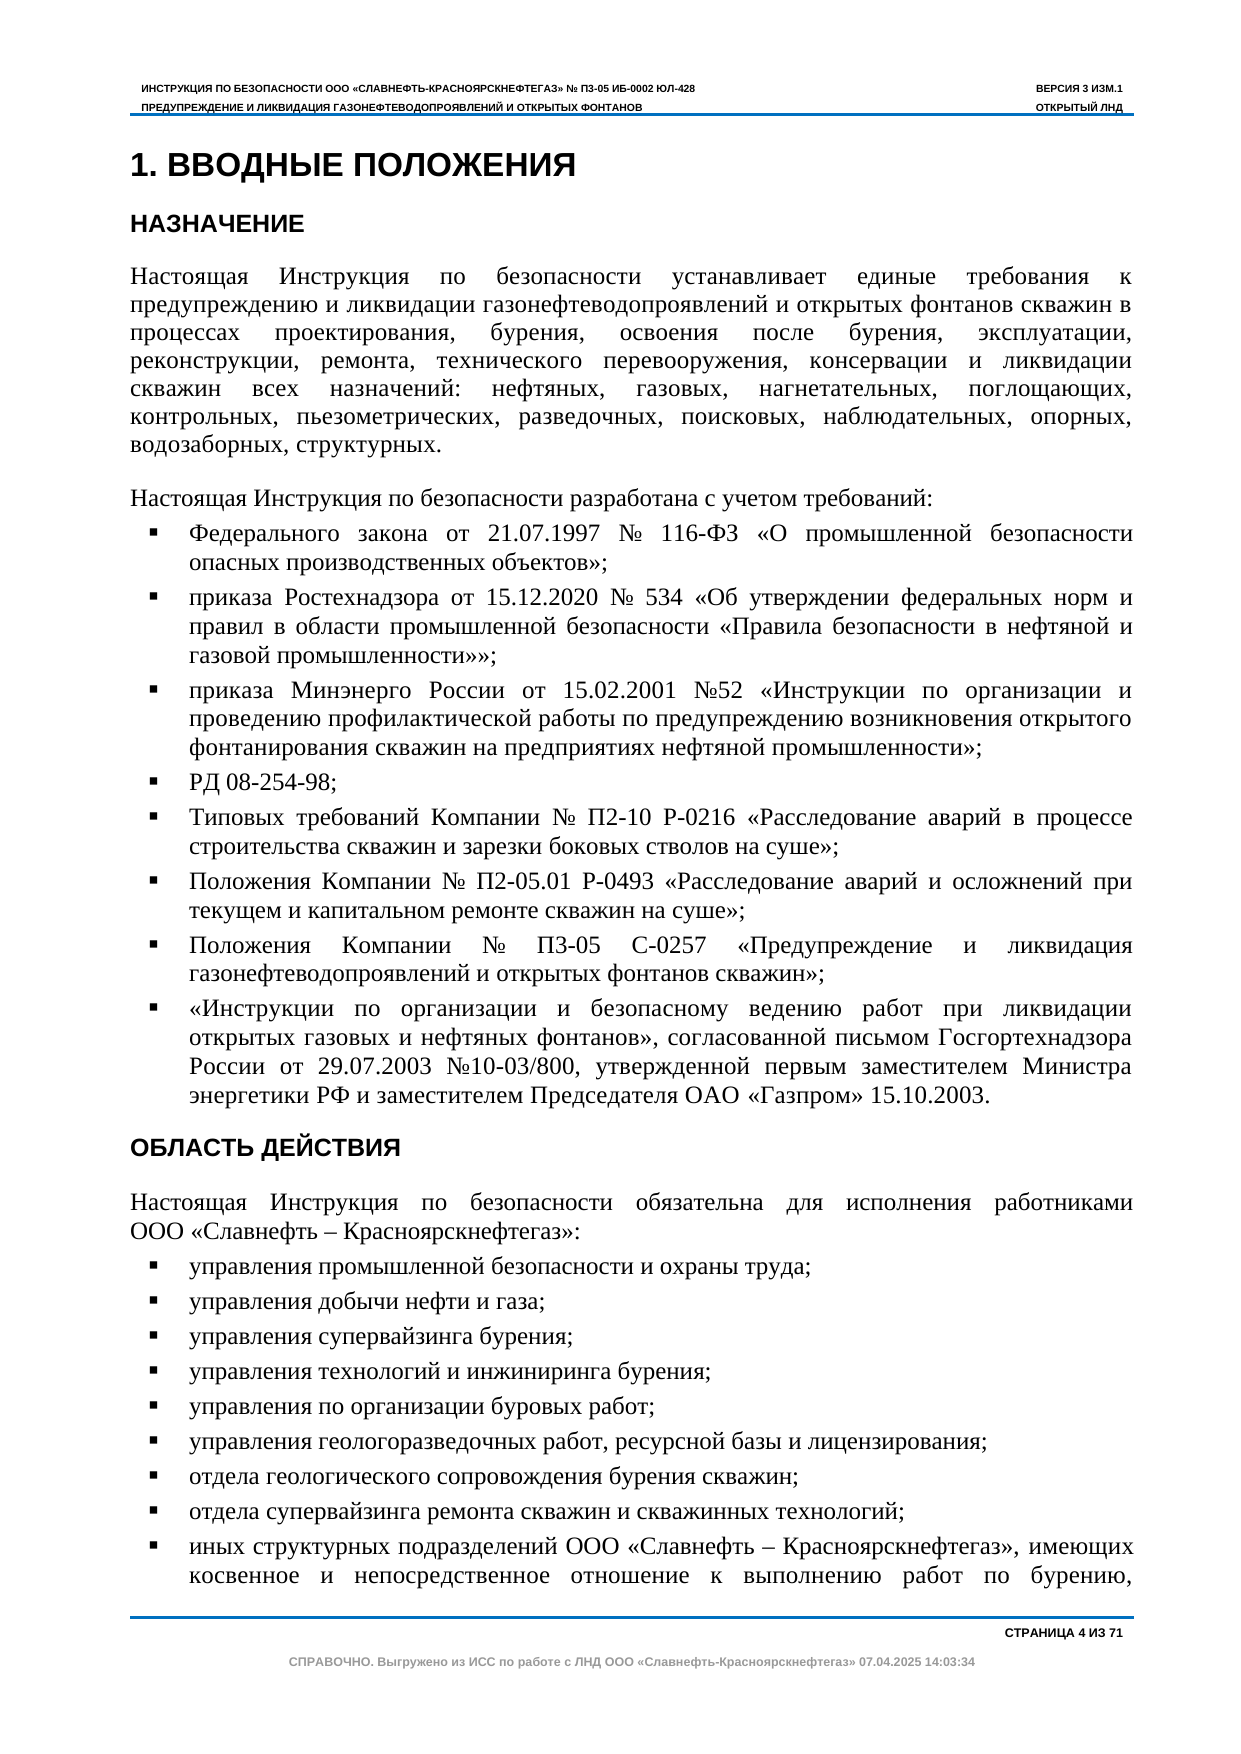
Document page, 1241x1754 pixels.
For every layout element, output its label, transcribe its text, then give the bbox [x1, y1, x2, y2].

list управления технологий и инжиниринга бурения; [148, 1356, 1134, 1385]
list приказа Ростехнадзора от 15.12.2020 № 534 «Об утверждении федеральных норм и правил в области промышленной безопасности «Правила безопасности в нефтяной и газовой промышленности»»; [148, 582, 1134, 668]
list управления по организации буровых работ; [148, 1391, 1134, 1420]
list «Инструкции по организации и безопасному ведению работ при ликвидации открытых газовых и нефтяных фонтанов», согласованной письмом Госгортехнадзора России от 29.07.2003 №10-03/800, утвержденной первым заместителем Министра энергетики РФ и заместителем Председателя ОАО «Газпром» 15.10.2003. [148, 993, 1134, 1108]
list отдела супервайзинга ремонта скважин и скважинных технологий; [148, 1496, 1134, 1525]
list приказа Минэнерго России от 15.02.2001 №52 «Инструкции по организации и проведению профилактической работы по предупреждению возникновения открытого фонтанирования скважин на предприятиях нефтяной промышленности»; [148, 675, 1134, 761]
list управления добычи нефти и газа; [148, 1286, 1134, 1315]
list управления супервайзинга бурения; [148, 1321, 1134, 1350]
list Положения Компании № П2-05.01 Р-0493 «Расследование аварий и осложнений при текущем и капитальном ремонте скважин на суше»; [148, 866, 1134, 923]
subtitle НАЗНАЧЕНИЕ [130, 208, 1134, 237]
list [148, 1531, 1134, 1588]
subtitle ОБЛАСТЬ ДЕЙСТВИЯ [130, 1133, 1134, 1162]
list управления геологоразведочных работ, ресурсной базы и лицензирования; [148, 1426, 1134, 1455]
list Федерального закона от 21.07.1997 № 116-ФЗ «О промышленной безопасности опасных производственных объектов»; [148, 518, 1134, 576]
list управления промышленной безопасности и охраны труда; [148, 1251, 1134, 1280]
text Настоящая Инструкция по безопасности устанавливает единые требования к предупреждению и ликвидации газонефтеводопроявлений и открытых фонтанов скважин в процессах проектирования, бурения, освоения после бурения, эксплуатации, реконструкции, ремонта, технического перевооружения, консервации и ликвидации скважин всех назначений: нефтяных, газовых, нагнетательных, поглощающих, контрольных, пьезометрических, разведочных, поисковых, наблюдательных, опорных, водозаборных, структурных. [130, 262, 1134, 458]
text Настоящая Инструкция по безопасности обязательна для исполнения работниками ООО «Славнефть – Красноярскнефтегаз»: [130, 1187, 1134, 1245]
list Положения Компании № П3-05 С-0257 «Предупреждение и ликвидация газонефтеводопроявлений и открытых фонтанов скважин»; [148, 930, 1134, 987]
list отдела геологического сопровождения бурения скважин; [148, 1461, 1134, 1490]
subtitle 1. ВВОДНЫЕ ПОЛОЖЕНИЯ [130, 145, 1134, 183]
list РД 08-254-98; [148, 767, 1134, 796]
list Типовых требований Компании № П2-10 Р-0216 «Расследование аварий в процессе строительства скважин и зарезки боковых стволов на суше»; [148, 802, 1134, 860]
text Настоящая Инструкция по безопасности разработана с учетом требований: [130, 483, 1134, 512]
